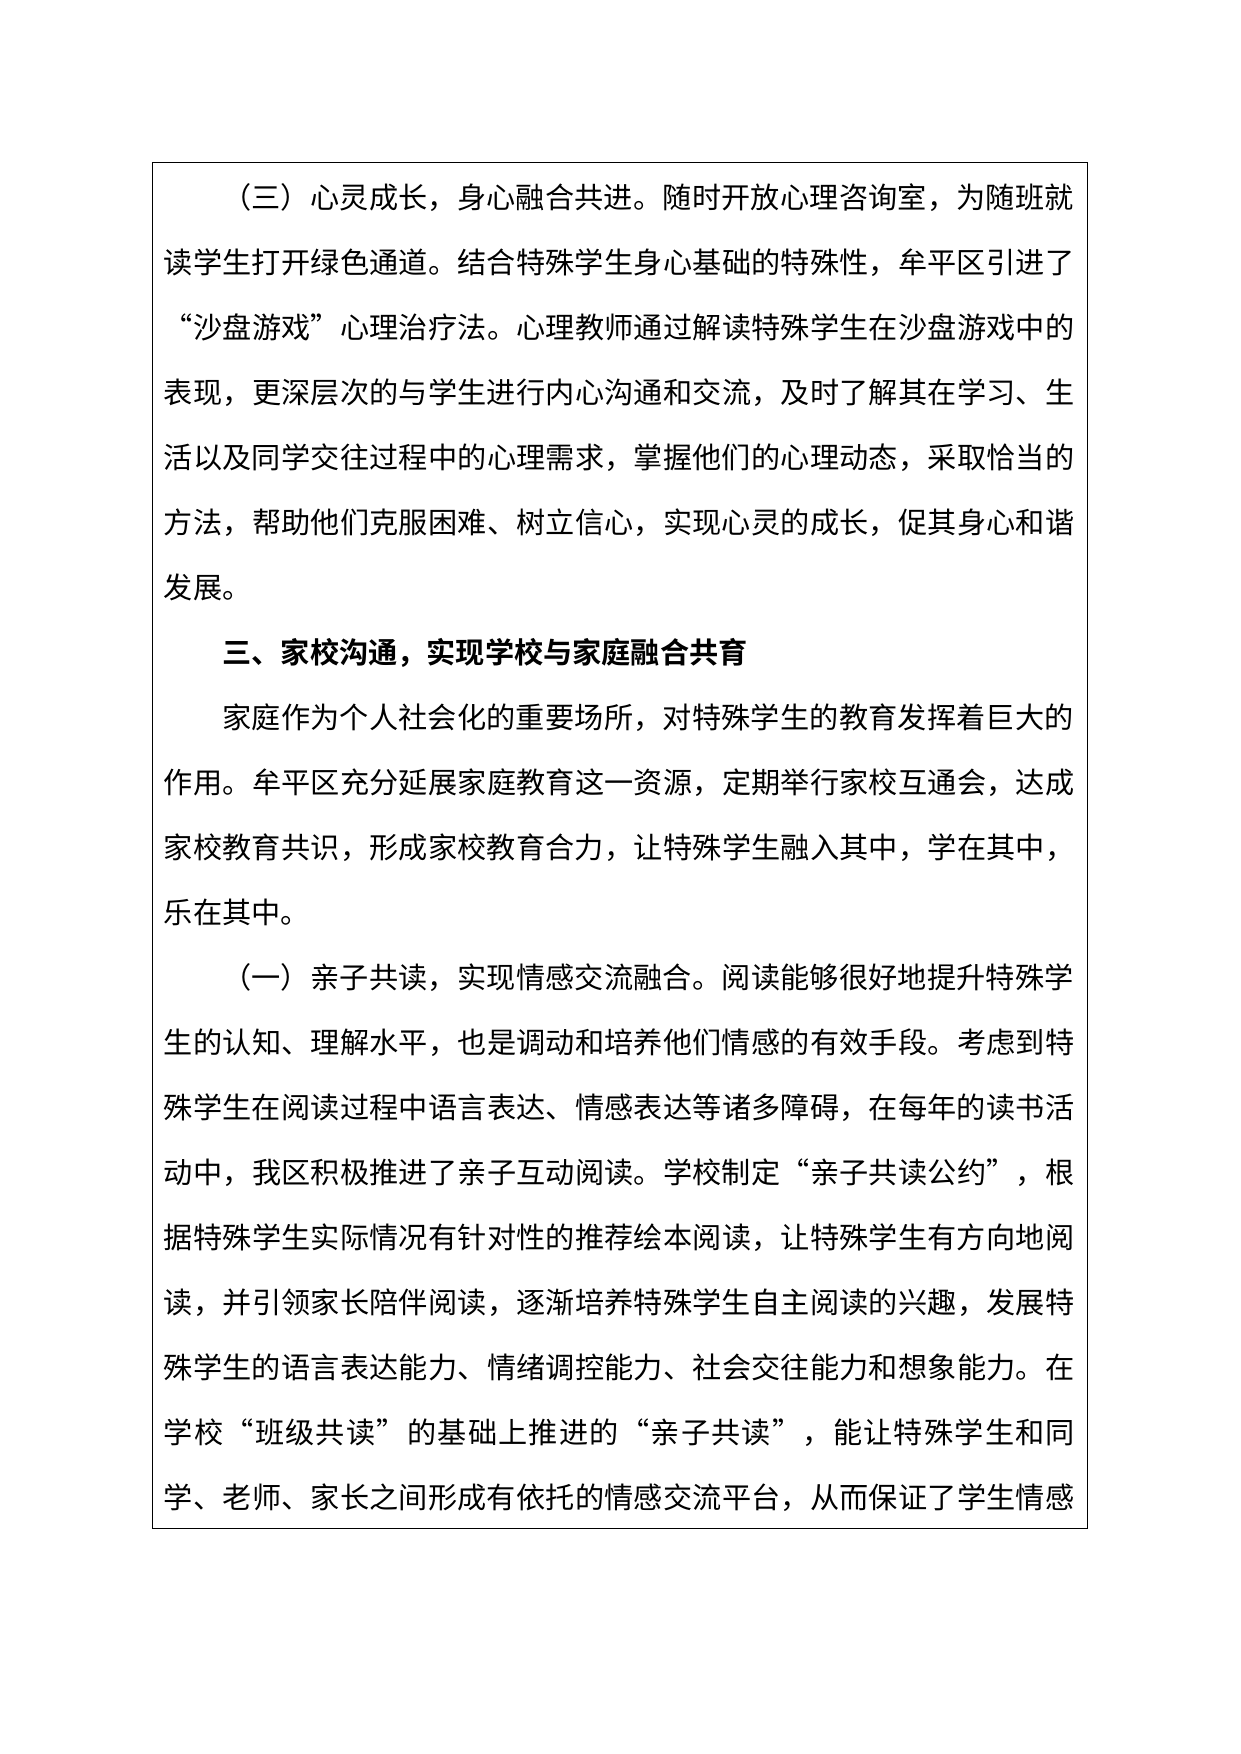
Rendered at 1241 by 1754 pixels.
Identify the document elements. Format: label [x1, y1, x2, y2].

table_cell [153, 163, 1087, 1528]
